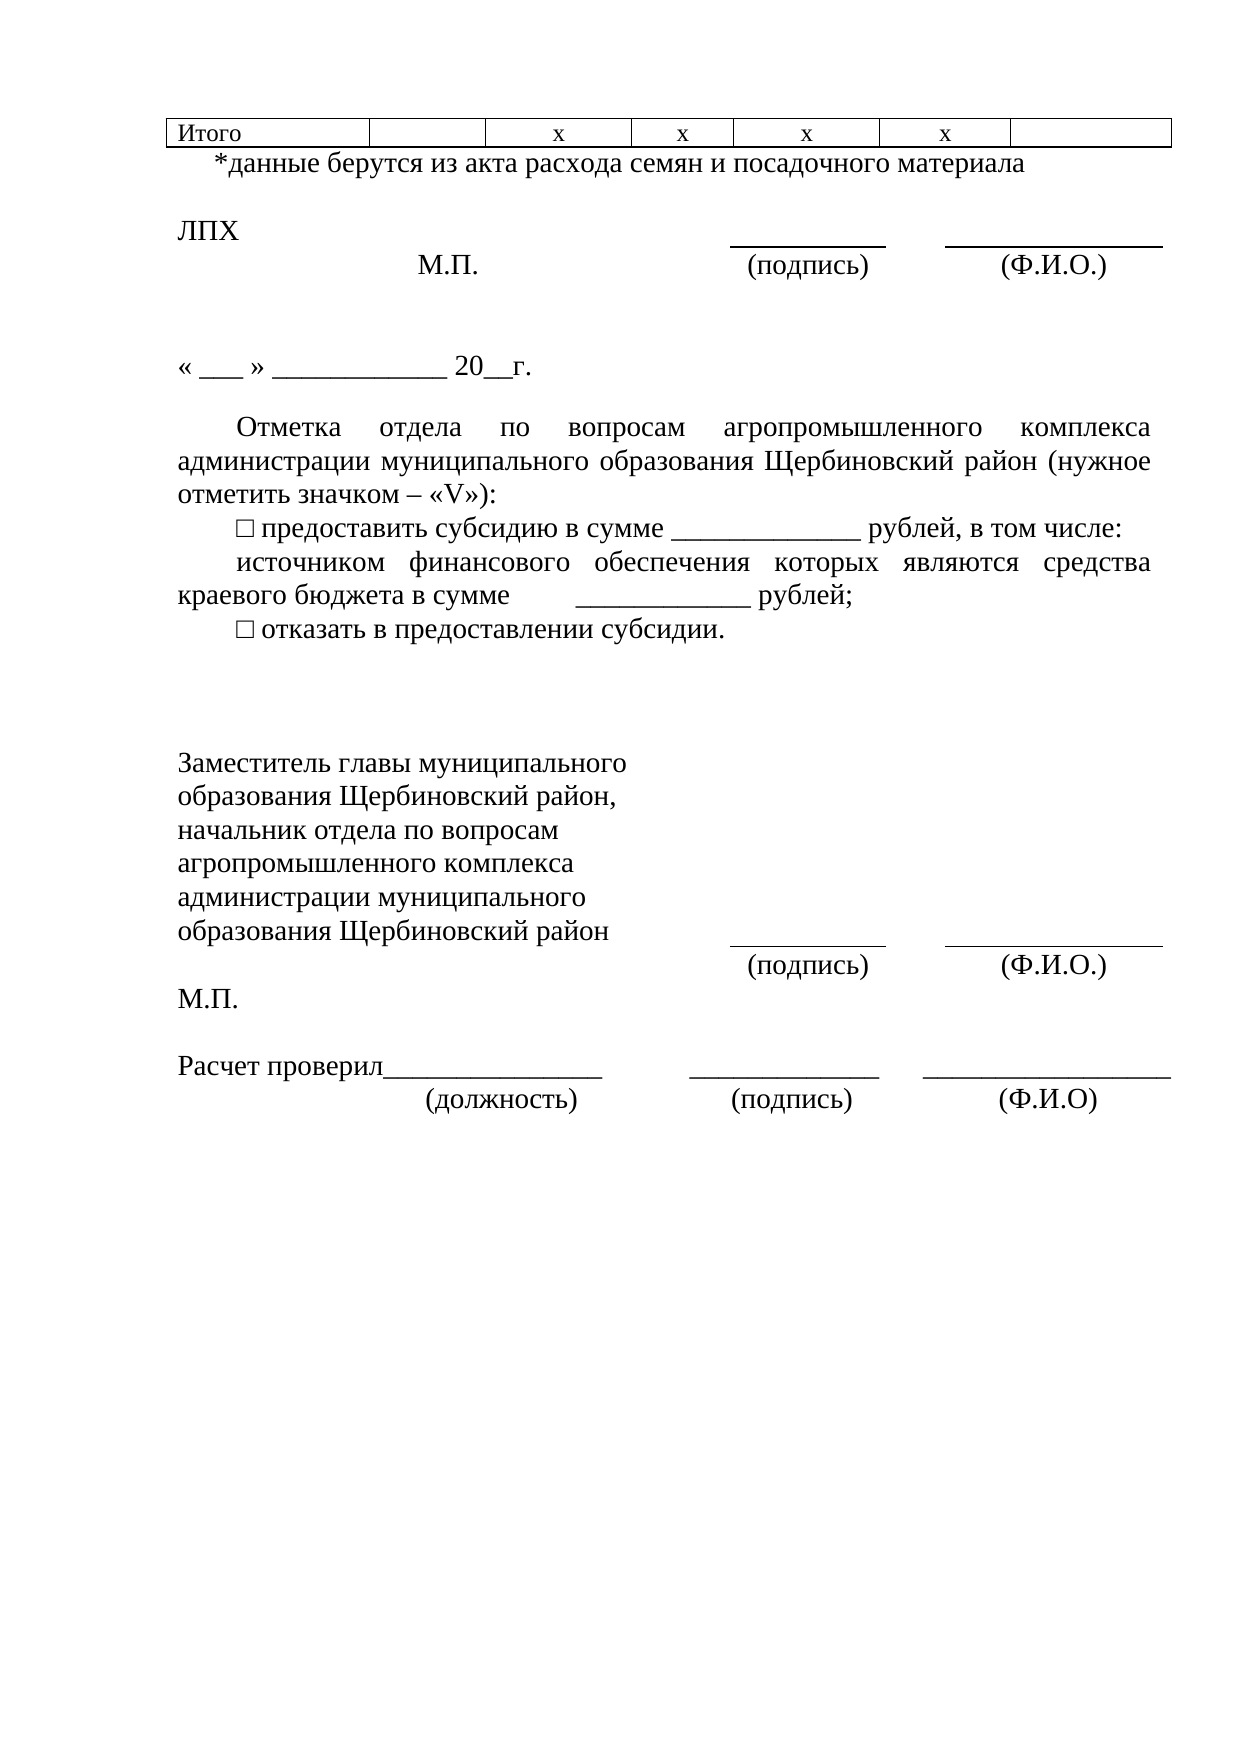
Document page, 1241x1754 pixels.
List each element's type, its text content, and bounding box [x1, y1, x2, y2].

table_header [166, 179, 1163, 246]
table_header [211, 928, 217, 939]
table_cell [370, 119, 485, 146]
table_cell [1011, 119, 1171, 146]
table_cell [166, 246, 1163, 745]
text *данные берутся из акта расхода семян и посадочного материала [177, 147, 1181, 179]
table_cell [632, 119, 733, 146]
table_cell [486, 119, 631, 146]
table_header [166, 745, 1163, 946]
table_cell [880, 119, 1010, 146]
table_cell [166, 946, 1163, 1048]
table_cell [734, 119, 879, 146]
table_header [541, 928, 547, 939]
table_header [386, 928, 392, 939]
text Расчет проверил_______________ _____________ _________________ [177, 1048, 1181, 1081]
text (должность) (подпись) (Ф.И.О) [177, 1081, 1181, 1115]
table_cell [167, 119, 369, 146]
